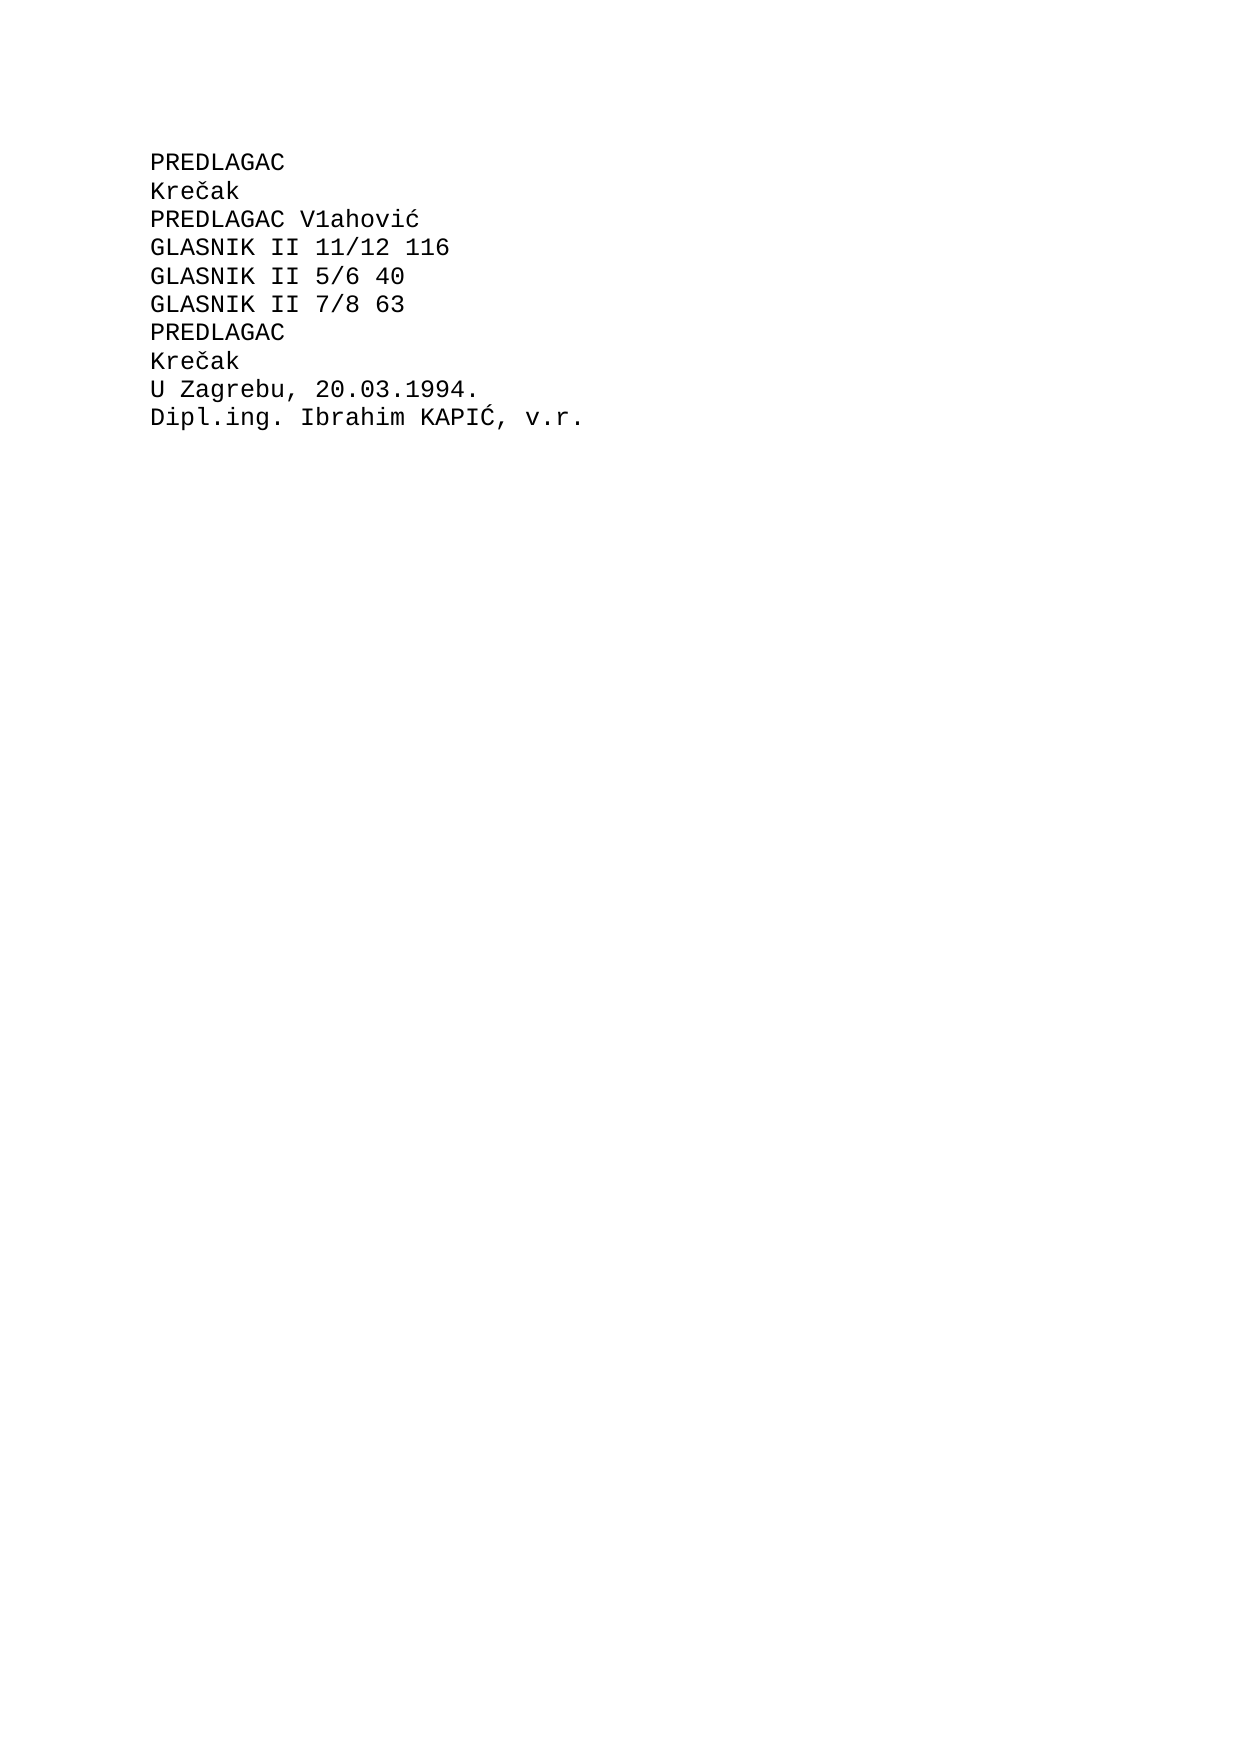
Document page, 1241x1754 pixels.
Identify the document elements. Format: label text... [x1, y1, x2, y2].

text PREDLAGAC V1ahović [150, 207, 1090, 235]
text GLASNIK II 11/12 116 [150, 235, 1090, 263]
text Dipl.ing. Ibrahim KAPIĆ, v.r. [150, 405, 1090, 433]
text GLASNIK II 7/8 63 [150, 292, 1090, 320]
text PREDLAGAC [150, 150, 1090, 178]
text Krečak [150, 178, 1090, 207]
text GLASNIK II 5/6 40 [150, 263, 1090, 292]
text U Zagrebu, 20.03.1994. [150, 377, 1090, 405]
text PREDLAGAC [150, 320, 1090, 348]
text Krečak [150, 348, 1090, 377]
